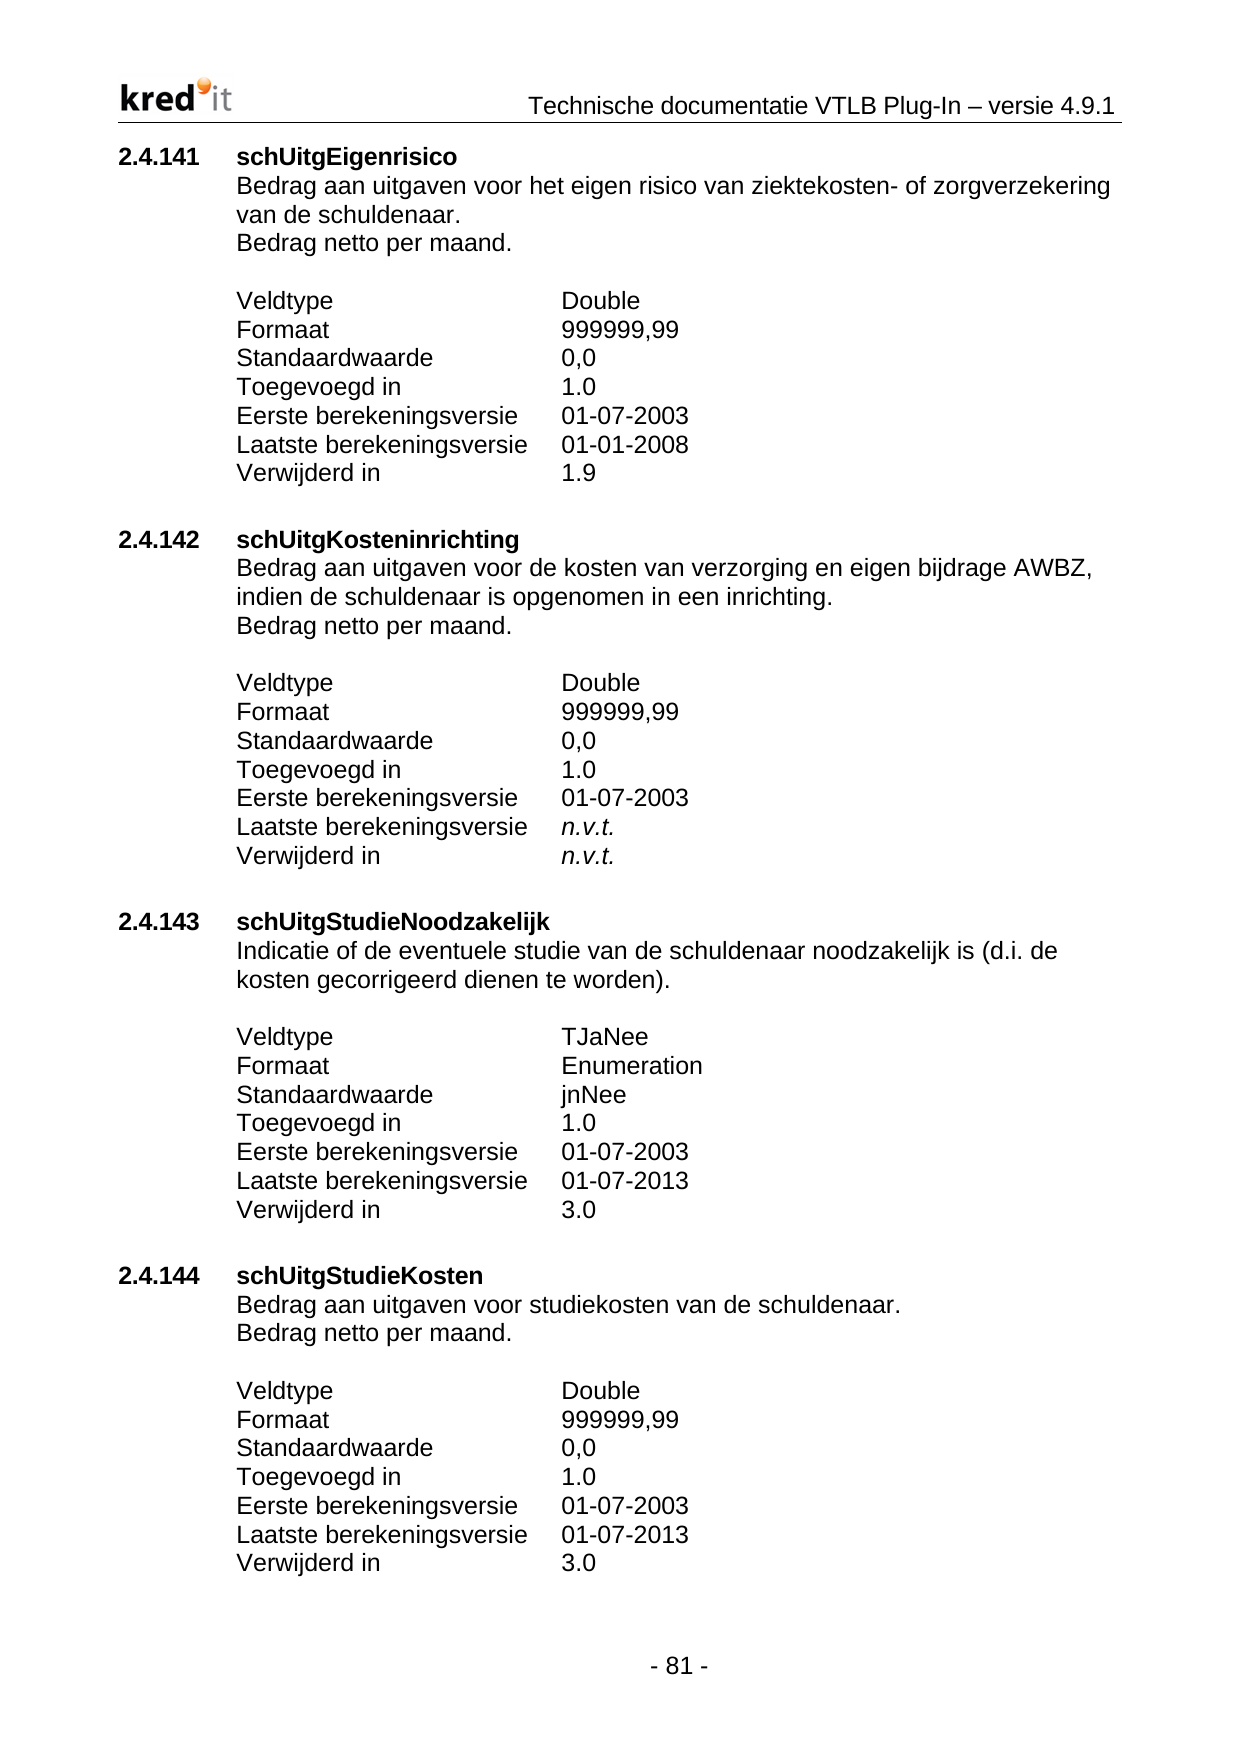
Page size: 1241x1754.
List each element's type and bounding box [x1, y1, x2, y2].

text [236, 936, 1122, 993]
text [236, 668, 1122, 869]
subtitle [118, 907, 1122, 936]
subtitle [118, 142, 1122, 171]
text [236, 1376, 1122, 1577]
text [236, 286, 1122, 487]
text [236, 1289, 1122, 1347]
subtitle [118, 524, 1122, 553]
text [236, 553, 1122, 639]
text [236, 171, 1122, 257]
picture [118, 73, 234, 115]
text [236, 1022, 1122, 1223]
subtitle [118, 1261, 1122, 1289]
